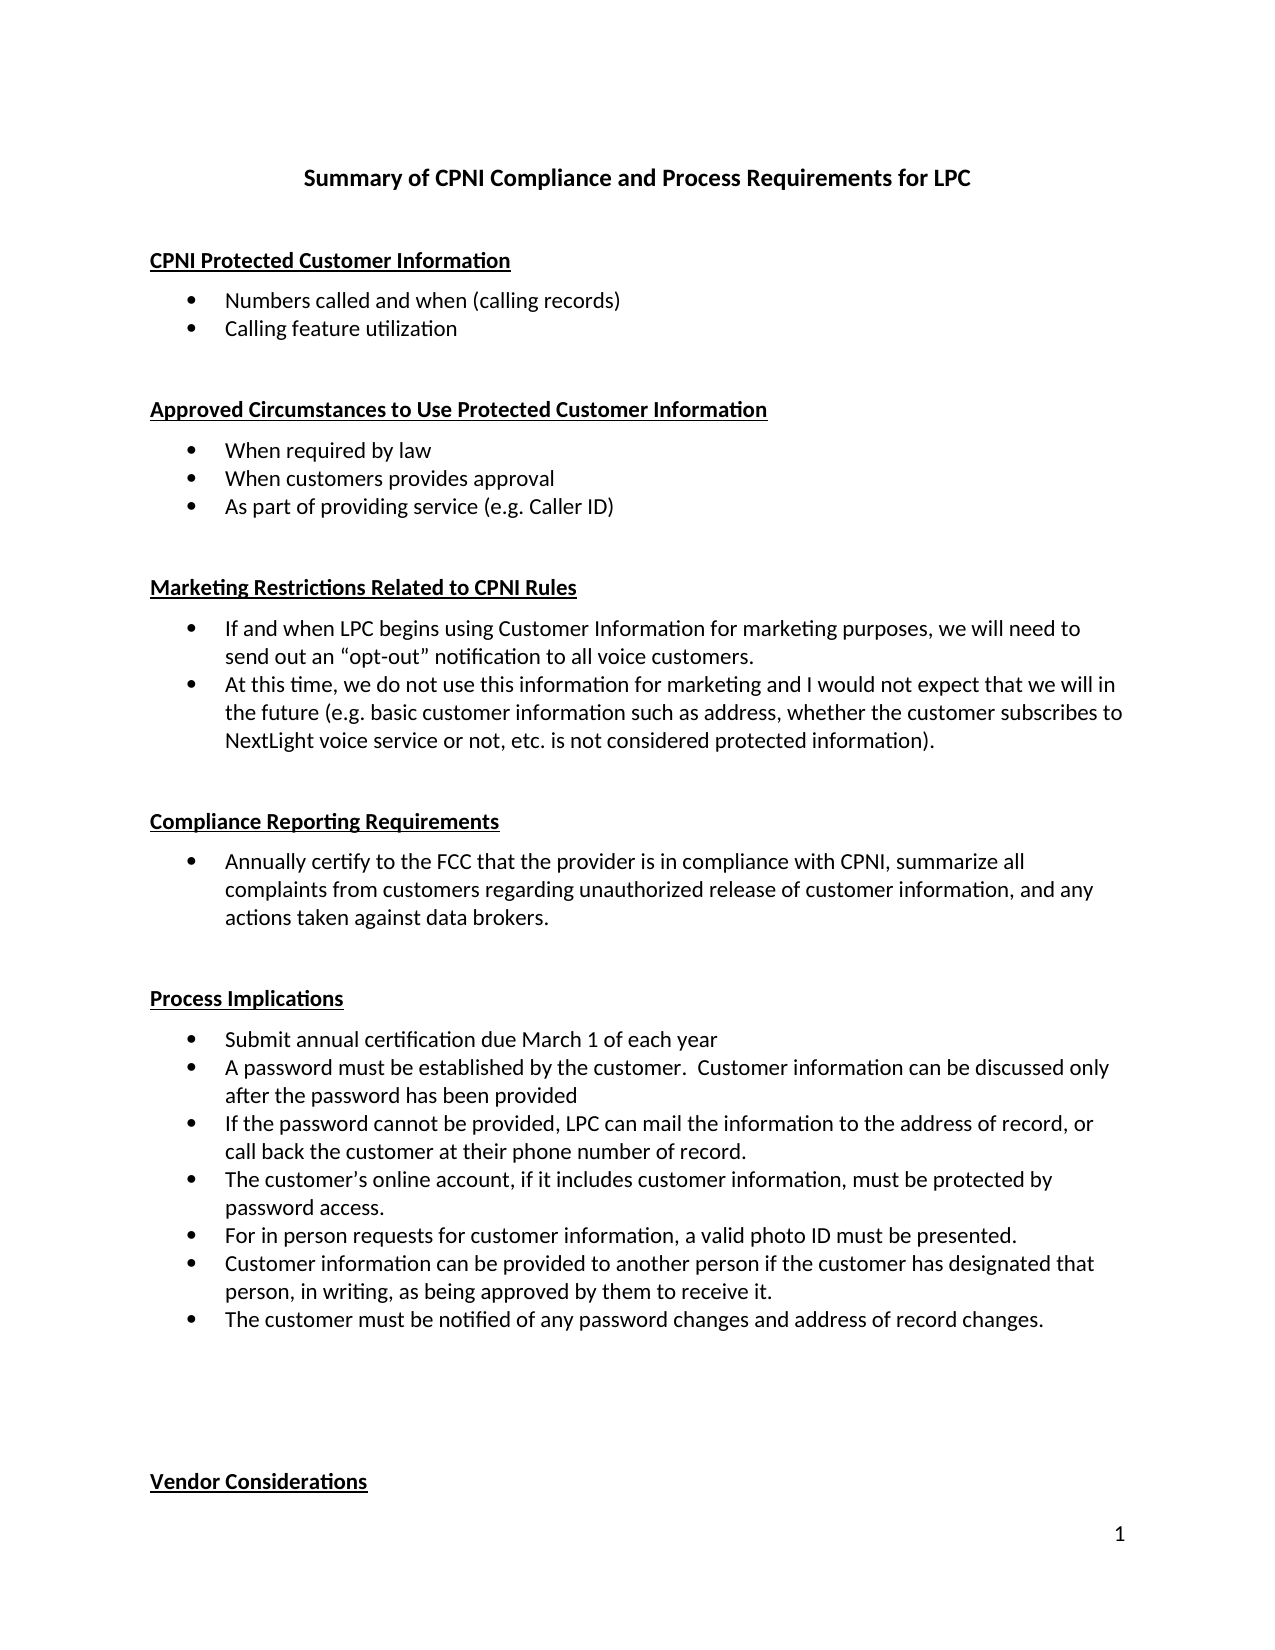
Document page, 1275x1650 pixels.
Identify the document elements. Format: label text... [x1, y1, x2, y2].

list Numbers called and when (calling records) [187, 287, 1125, 314]
text Compliance Reporting Requirements [150, 807, 1125, 835]
list Calling feature utilization [187, 314, 1125, 343]
list Submit annual certification due March 1 of each year [187, 1025, 1125, 1053]
list At this time, we do not use this information for marketing and I would not expect that we will in the future (e.g. basic customer information such as address, whether the customer subscribes to NextLight voice service or not, etc. is not considered protected information). [187, 670, 1125, 754]
text Process Implications [150, 984, 1125, 1012]
list If and when LPC begins using Customer Information for marketing purposes, we will need to send out an “opt-out” notification to all voice customers. [187, 614, 1125, 670]
list The customer must be notified of any password changes and address of record changes. [187, 1305, 1125, 1333]
list For in person requests for customer information, a valid photo ID must be presented. [187, 1221, 1125, 1249]
list Customer information can be provided to another person if the customer has designated that person, in writing, as being approved by them to receive it. [187, 1249, 1125, 1305]
list When customers provides approval [187, 464, 1125, 492]
list A password must be established by the customer. Customer information can be discussed only after the password has been provided [187, 1053, 1125, 1109]
list The customer’s online account, if it includes customer information, must be protected by password access. [187, 1165, 1125, 1221]
list If the password cannot be provided, LPC can mail the information to the address of record, or call back the customer at their phone number of record. [187, 1109, 1125, 1165]
list Annually certify to the FCC that the provider is in compliance with CPNI, summarize all complaints from customers regarding unauthorized release of customer information, and any actions taken against data brokers. [187, 847, 1125, 931]
text CPNI Protected Customer Information [150, 246, 1125, 274]
text Marketing Restrictions Related to CPNI Rules [150, 573, 1125, 601]
text Approved Circumstances to Use Protected Customer Information [150, 396, 1125, 424]
text Summary of CPNI Compliance and Process Requirements for LPC [150, 162, 1125, 193]
text Vendor Considerations [150, 1467, 1125, 1495]
list As part of providing service (e.g. Caller ID) [187, 492, 1125, 520]
list When required by law [187, 436, 1125, 464]
